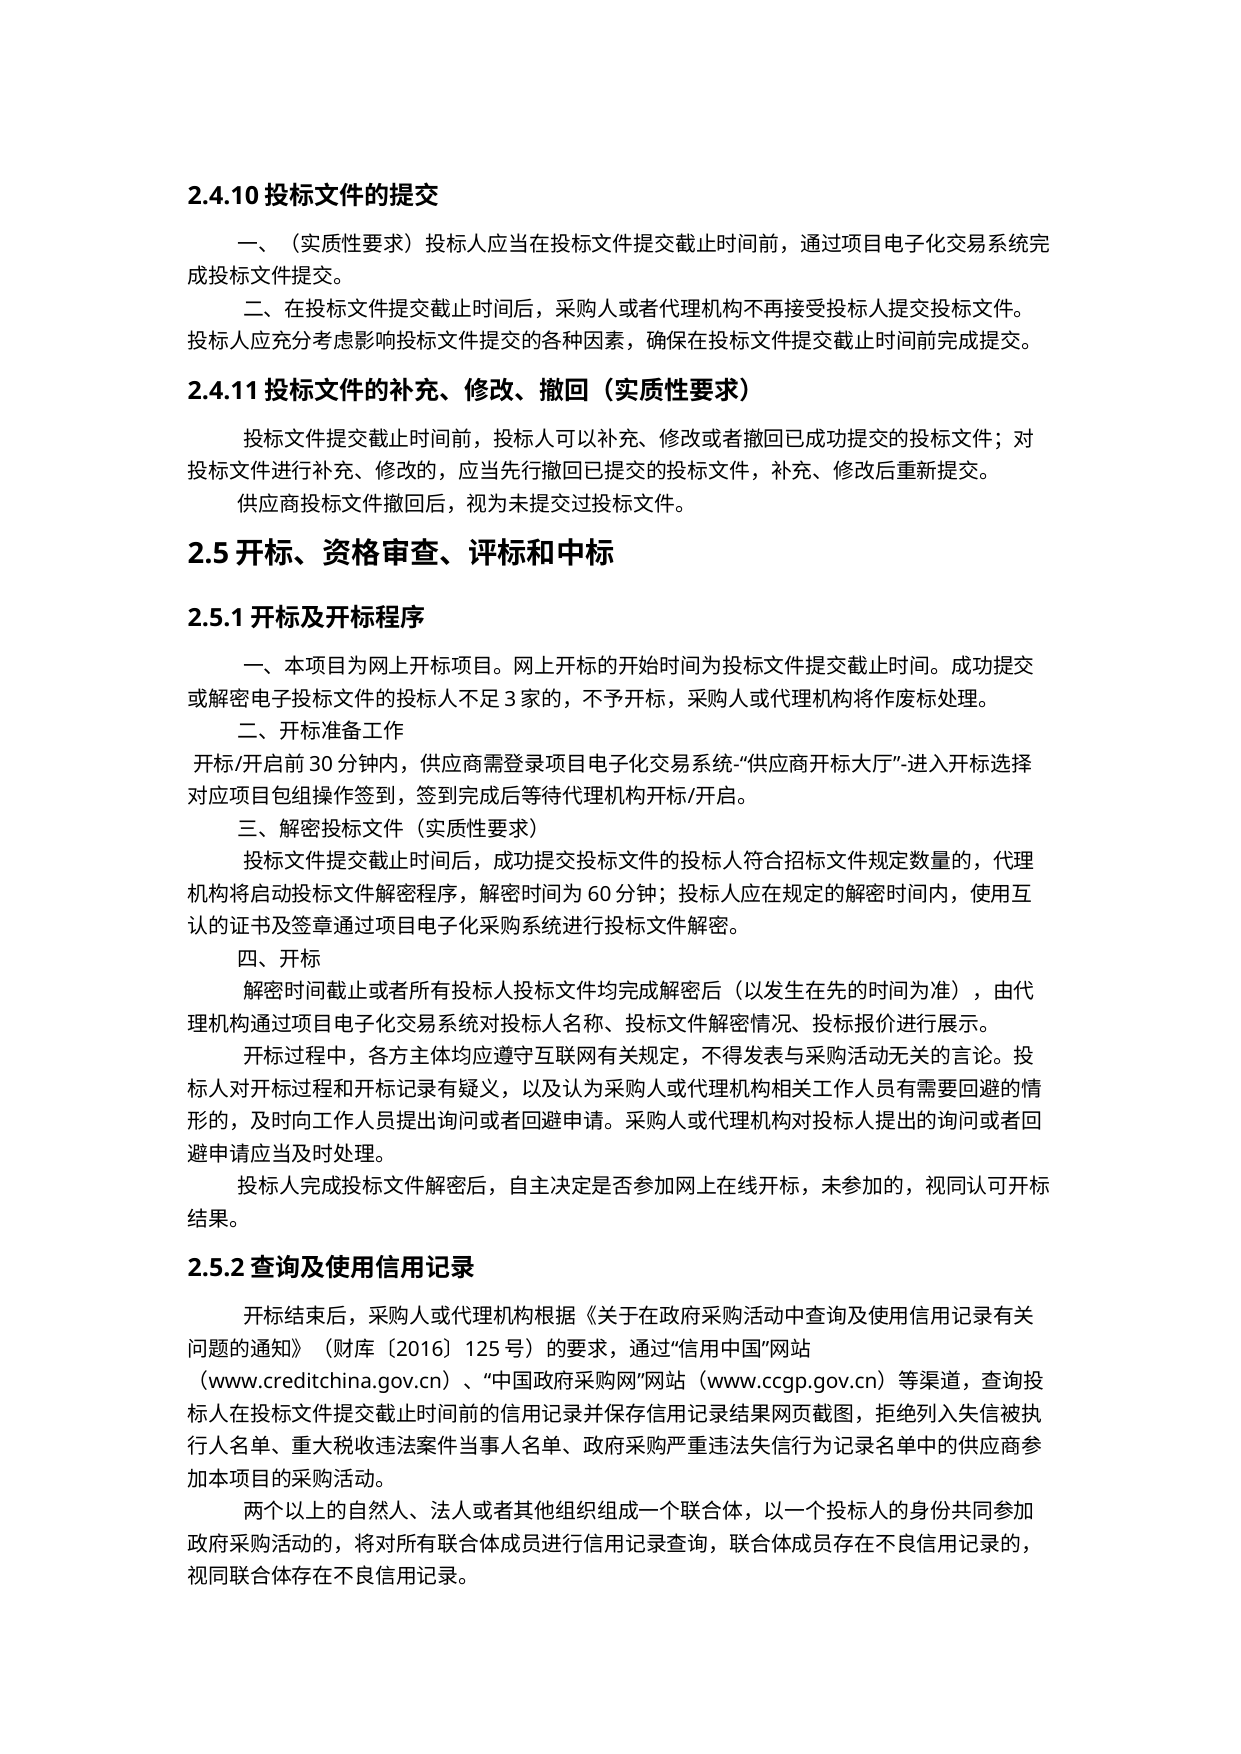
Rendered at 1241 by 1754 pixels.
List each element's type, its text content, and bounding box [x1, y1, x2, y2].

text 二、开标准备工作 [187, 714, 1053, 747]
text 投标文件提交截止时间后，成功提交投标文件的投标人符合招标文件规定数量的，代理机构将启动投标文件解密程序，解密时间为60分钟；投标人应在规定的解密时间内，使用互认的证书及签章通过项目电子化采购系统进行投标文件解密。 [187, 844, 1053, 942]
text 一、本项目为网上开标项目。网上开标的开始时间为投标文件提交截止时间。成功提交或解密电子投标文件的投标人不足3家的，不予开标，采购人或代理机构将作废标处理。 [187, 649, 1053, 714]
text 投标文件提交截止时间前，投标人可以补充、修改或者撤回已成功提交的投标文件；对投标文件进行补充、修改的，应当先行撤回已提交的投标文件，补充、修改后重新提交。 [187, 422, 1053, 487]
text 两个以上的自然人、法人或者其他组织组成一个联合体，以一个投标人的身份共同参加政府采购活动的，将对所有联合体成员进行信用记录查询，联合体成员存在不良信用记录的，视同联合体存在不良信用记录。 [187, 1494, 1053, 1592]
text 四、开标 [187, 942, 1053, 974]
text 解密时间截止或者所有投标人投标文件均完成解密后（以发生在先的时间为准），由代理机构通过项目电子化交易系统对投标人名称、投标文件解密情况、投标报价进行展示。 [187, 974, 1053, 1039]
text 2.5开标、资格审查、评标和中标 [187, 519, 1053, 584]
text 供应商投标文件撤回后，视为未提交过投标文件。 [187, 487, 1053, 519]
text 一、（实质性要求）投标人应当在投标文件提交截止时间前，通过项目电子化交易系统完成投标文件提交。 [187, 227, 1053, 292]
text 开标过程中，各方主体均应遵守互联网有关规定，不得发表与采购活动无关的言论。投标人对开标过程和开标记录有疑义，以及认为采购人或代理机构相关工作人员有需要回避的情形的，及时向工作人员提出询问或者回避申请。采购人或代理机构对投标人提出的询问或者回避申请应当及时处理。 [187, 1039, 1053, 1169]
text 2.5.2查询及使用信用记录 [187, 1234, 1053, 1299]
text 投标人完成投标文件解密后，自主决定是否参加网上在线开标，未参加的，视同认可开标结果。 [187, 1169, 1053, 1234]
text 开标结束后，采购人或代理机构根据《关于在政府采购活动中查询及使用信用记录有关问题的通知》（财库〔2016〕125号）的要求，通过“信用中国”网站（www.creditchina.gov.cn）、“中国政府采购网”网站（www.ccgp.gov.cn）等渠道，查询投标人在投标文件提交截止时间前的信用记录并保存信用记录结果网页截图，拒绝列入失信被执行人名单、重大税收违法案件当事人名单、政府采购严重违法失信行为记录名单中的供应商参加本项目的采购活动。 [187, 1299, 1053, 1494]
text 2.4.10投标文件的提交 [187, 162, 1053, 227]
text 2.4.11投标文件的补充、修改、撤回（实质性要求） [187, 357, 1053, 422]
text 二、在投标文件提交截止时间后，采购人或者代理机构不再接受投标人提交投标文件。投标人应充分考虑影响投标文件提交的各种因素，确保在投标文件提交截止时间前完成提交。 [187, 292, 1053, 357]
text 开标/开启前30分钟内，供应商需登录项目电子化交易系统-“供应商开标大厅”-进入开标选择对应项目包组操作签到，签到完成后等待代理机构开标/开启。 [187, 747, 1053, 812]
text 2.5.1开标及开标程序 [187, 584, 1053, 649]
text 三、解密投标文件（实质性要求） [187, 812, 1053, 844]
